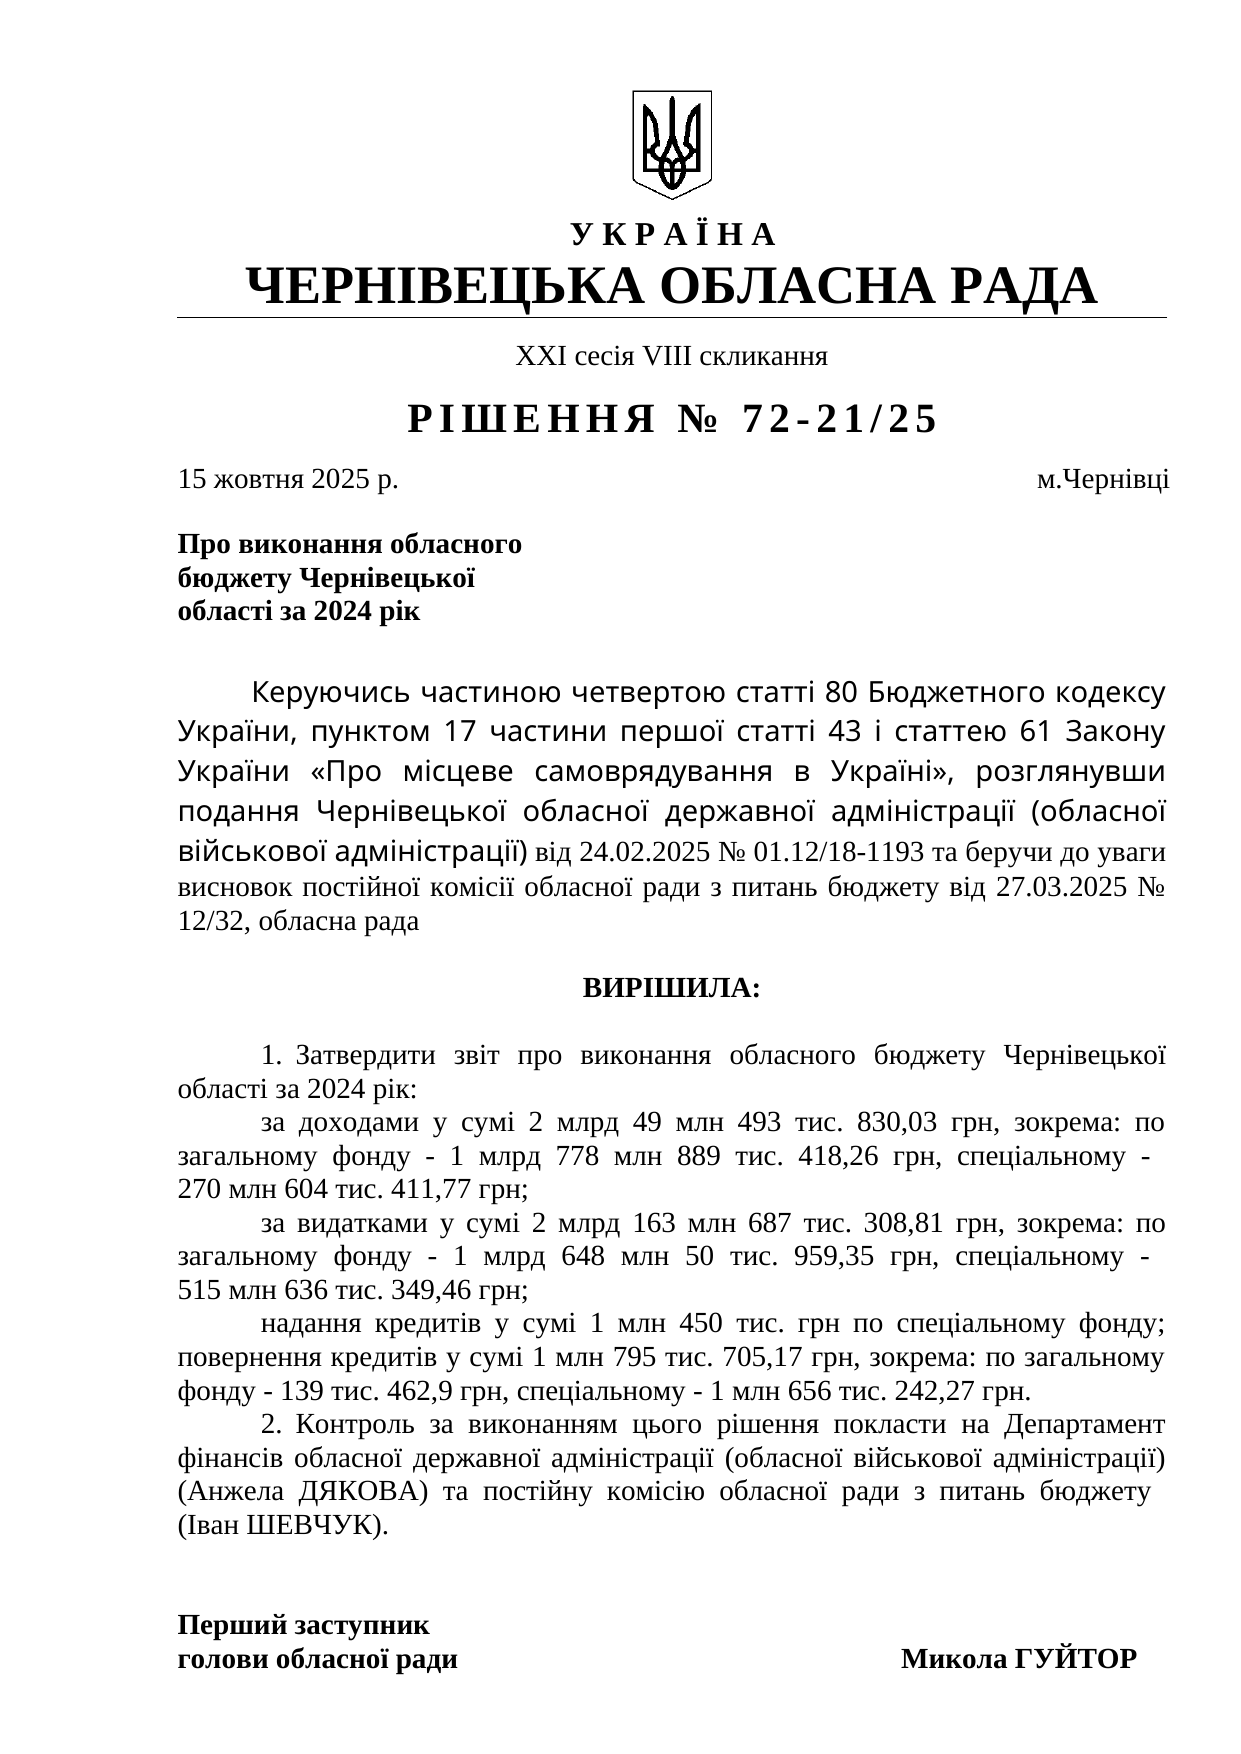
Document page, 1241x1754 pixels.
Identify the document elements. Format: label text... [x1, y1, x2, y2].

text ВИРІШИЛА: [177, 970, 1167, 1004]
picture [630, 88, 714, 203]
text Перший заступник [177, 1607, 1167, 1641]
text Про виконання обласного бюджету Чернівецької області за 2024 рік [177, 526, 532, 627]
text У К Р А Ї Н А [177, 203, 1167, 253]
subtitle ХХІ сесія VІІІ скликання [177, 338, 1167, 371]
text 1. Затвердити звіт про виконання обласного бюджету Чернівецької області за 2024 рік: [177, 1037, 1167, 1104]
text за доходами у сумі 2 млрд 49 млн 493 тис. 830,03 грн, зокрема: по загальному фонду - 1 млрд 778 млн 889 тис. 418,26 грн, спеціальному - 270 млн 604 тис. 411,77 грн; [177, 1104, 1167, 1205]
text Керуючись частиною четвертою статті 80 Бюджетного кодексу України, пунктом 17 частини першої статті 43 і статтею 61 Закону України «Про місцеве самоврядування в Україні», розглянувши подання Чернівецької обласної державної адміністрації (обласної військової адміністрації) від 24.02.2025 № 01.12/18-1193 та беручи до уваги висновок постійної комісії обласної ради з питань бюджету від 27.03.2025 № 12/32, обласна рада [177, 671, 1167, 937]
subtitle РІШЕННЯ № 72-21/25 [177, 394, 1167, 442]
text 2. Контроль за виконанням цього рішення покласти на Департамент фінансів обласної державної адміністрації (обласної військової адміністрації) (Анжела ДЯКОВА) та постійну комісію обласної ради з питань бюджету (Іван ШЕВЧУК). [177, 1406, 1167, 1540]
table_header 15 жовтня 2025 р. [177, 461, 576, 494]
subtitle ЧЕРНІВЕЦЬКА ОБЛАСНА РАДА [177, 253, 1167, 317]
text надання кредитів у сумі 1 млн 450 тис. грн по спеціальному фонду; повернення кредитів у сумі 1 млн 795 тис. 705,17 грн, зокрема: по загальному фонду - 139 тис. 462,9 грн, спеціальному - 1 млн 656 тис. 242,27 грн. [177, 1306, 1167, 1406]
text за видатками у сумі 2 млрд 163 млн 687 тис. 308,81 грн, зокрема: по загальному фонду - 1 млрд 648 млн 50 тис. 959,35 грн, спеціальному - 515 млн 636 тис. 349,46 грн; [177, 1205, 1167, 1306]
text голови обласної ради Микола ГУЙТОР [177, 1641, 1167, 1674]
table_header м.Чернівці [576, 461, 1181, 494]
